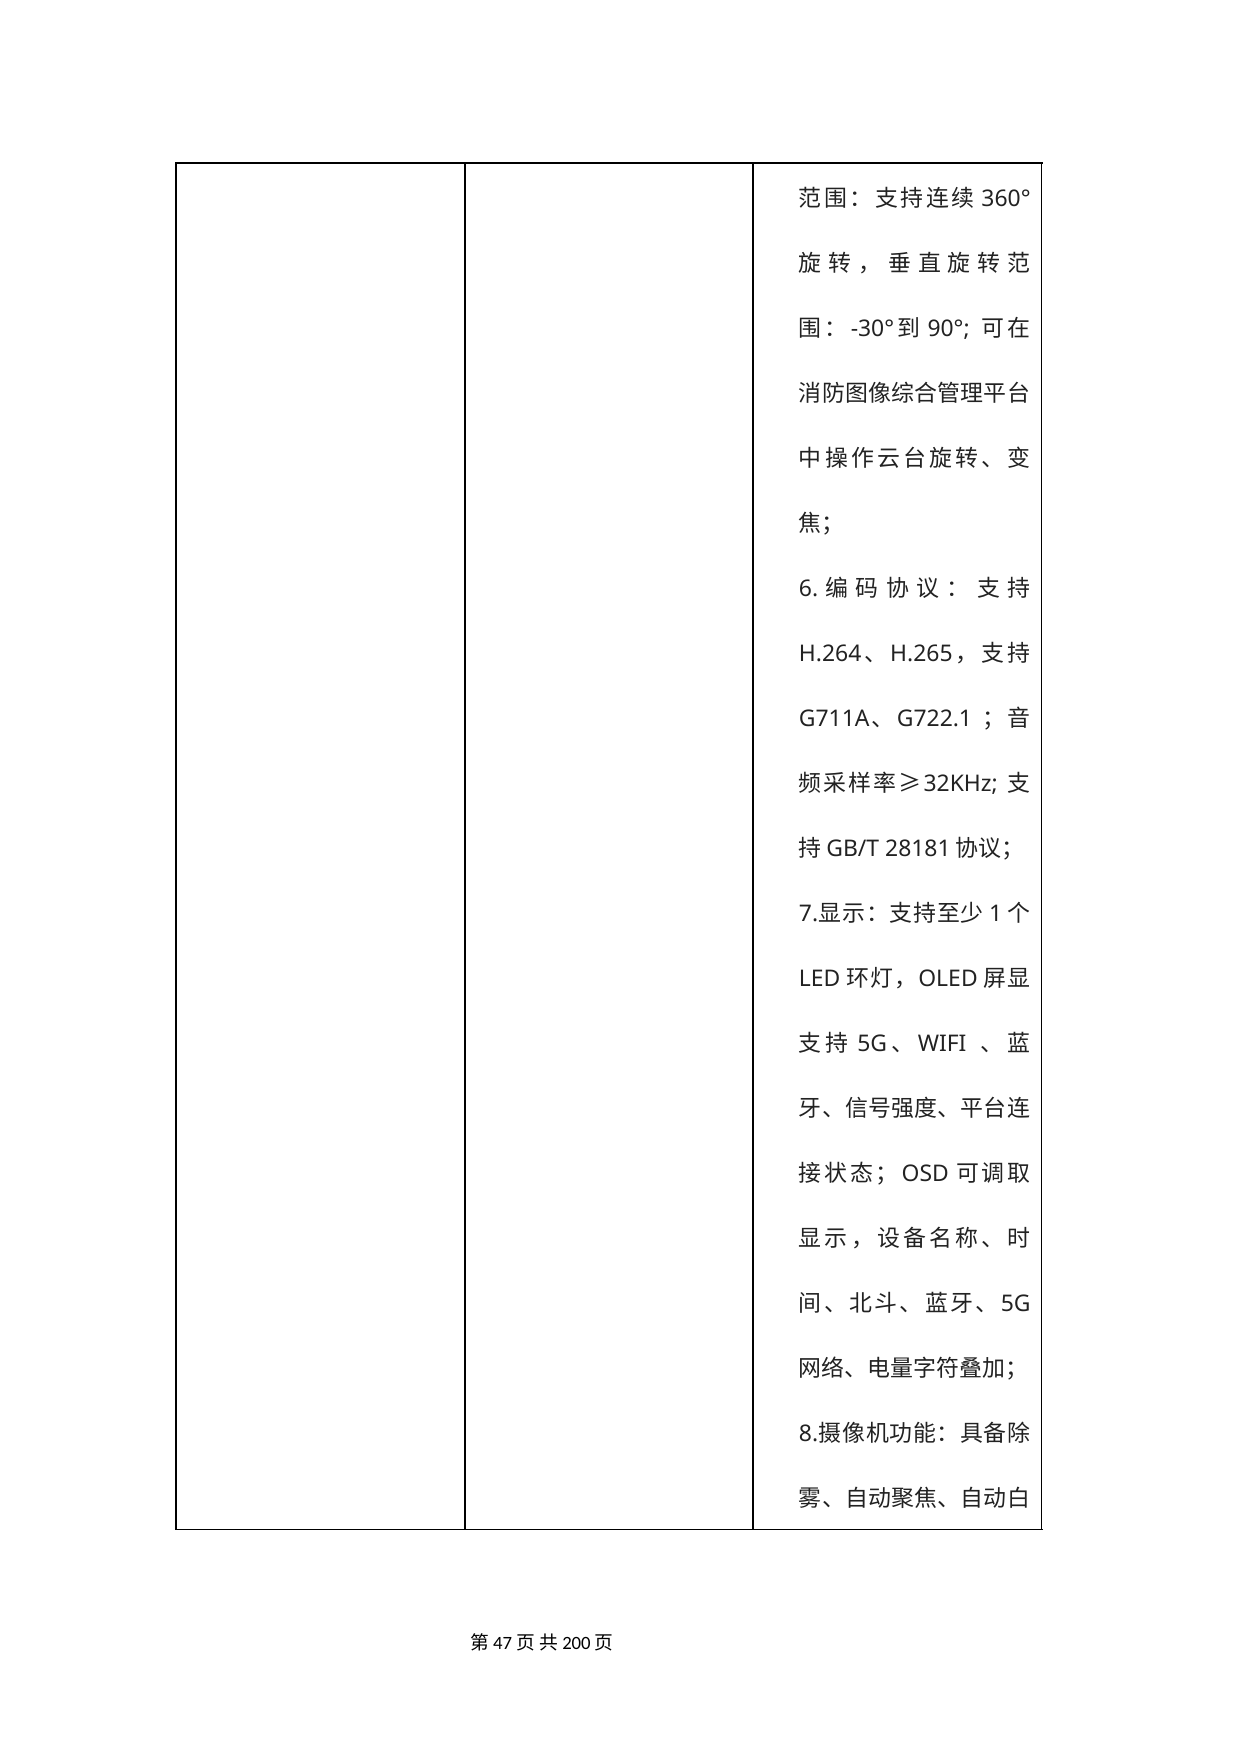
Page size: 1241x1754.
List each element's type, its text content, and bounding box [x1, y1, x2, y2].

table_cell [466, 164, 752, 1528]
table_cell 1 [177, 164, 464, 1528]
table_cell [754, 164, 1041, 1528]
